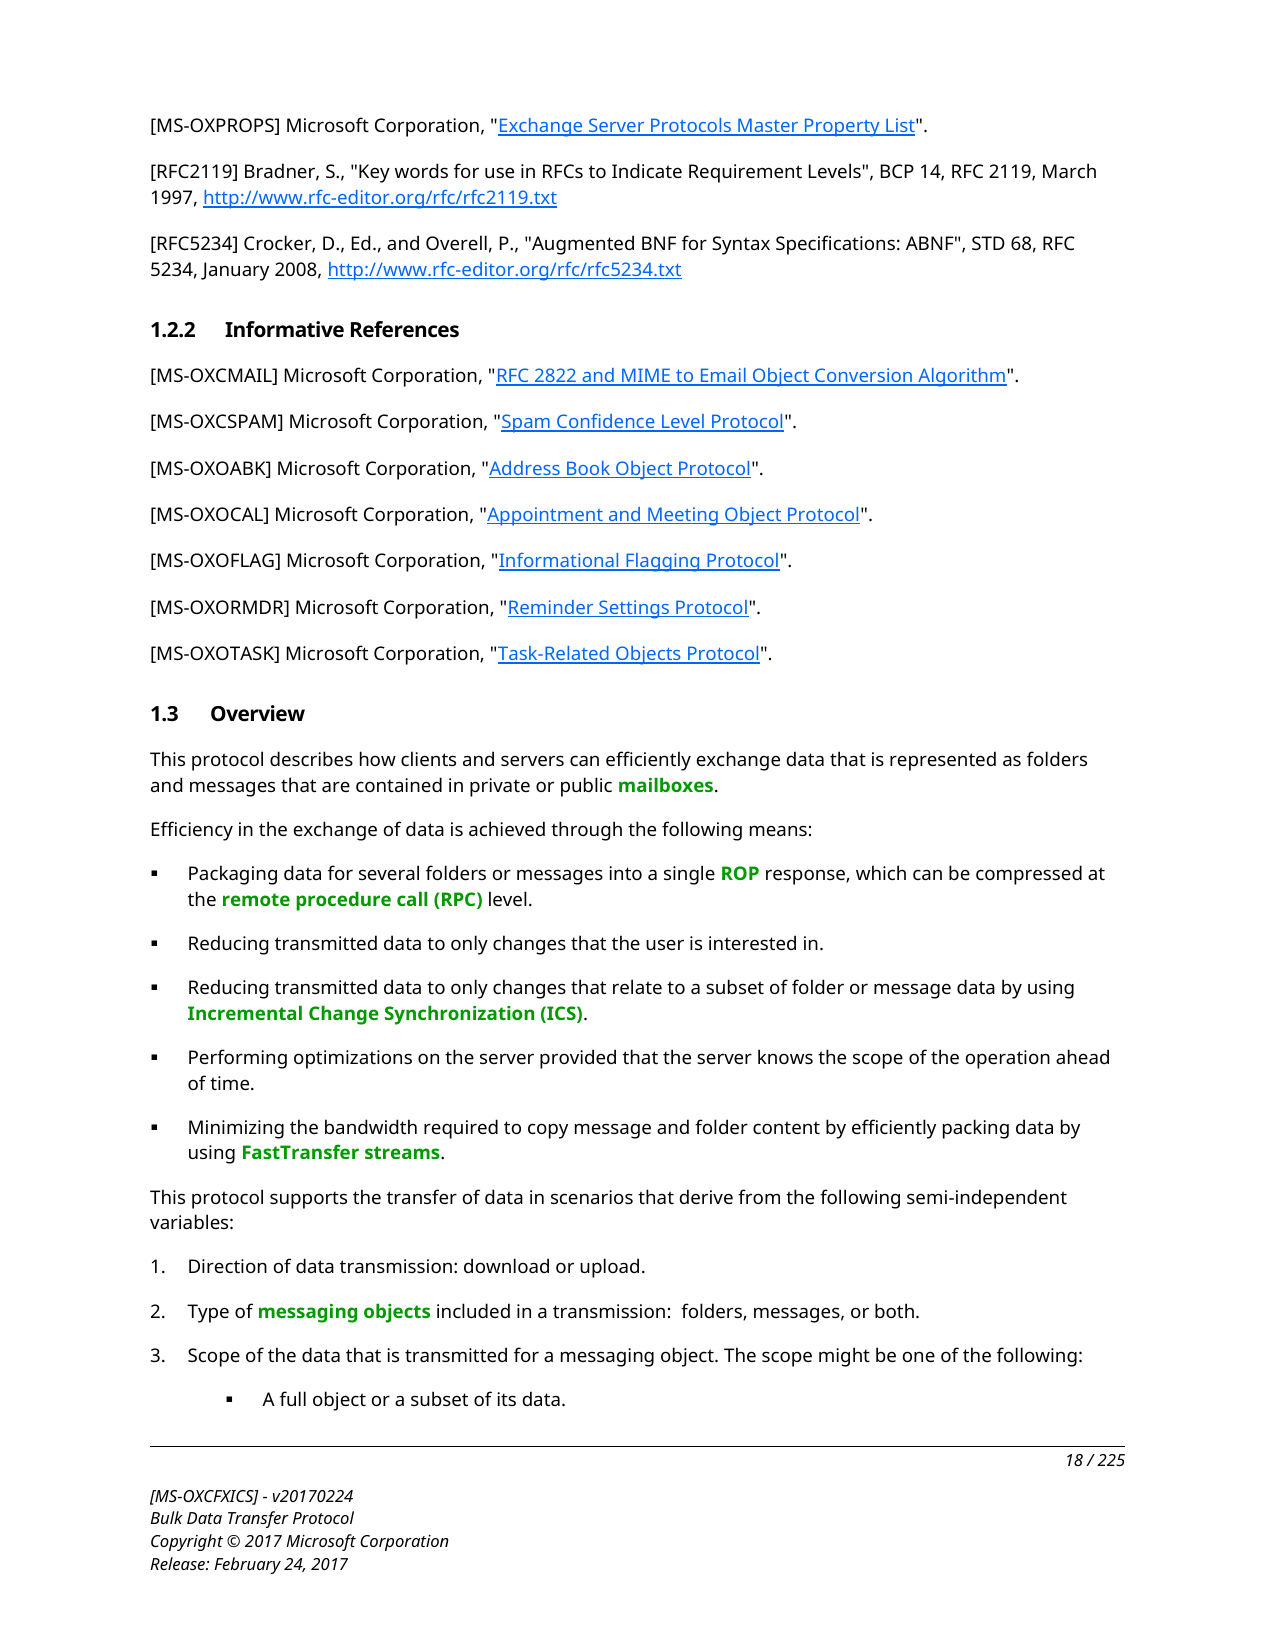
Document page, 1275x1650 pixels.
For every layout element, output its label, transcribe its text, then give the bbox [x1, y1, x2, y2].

text This protocol describes how clients and servers can efficiently exchange data that is represented as folders and messages that are contained in private or public mailboxes. [150, 746, 1125, 797]
list Packaging data for several folders or messages into a single ROP response, which can be compressed at the remote procedure call (RPC) level. [150, 861, 1125, 912]
text [MS-OXORMDR] Microsoft Corporation, "Reminder Settings Protocol". [150, 594, 1125, 619]
text [MS-OXOTASK] Microsoft Corporation, "Task-Related Objects Protocol". [150, 640, 1125, 666]
list Reducing transmitted data to only changes that relate to a subset of folder or message data by using Incremental Change Synchronization (ICS). [150, 974, 1125, 1026]
list A full object or a subset of its data. [225, 1387, 1125, 1412]
list Scope of the data that is transmitted for a messaging object. The scope might be one of the following: [150, 1342, 1125, 1368]
text Efficiency in the exchange of data is achieved through the following means: [150, 816, 1125, 842]
text [MS-OXPROPS] Microsoft Corporation, "Exchange Server Protocols Master Property List". [150, 112, 1125, 138]
text [MS-OXCMAIL] Microsoft Corporation, "RFC 2822 and MIME to Email Object Conversion Algorithm". [150, 362, 1125, 388]
list Performing optimizations on the server provided that the server knows the scope of the operation ahead of time. [150, 1044, 1125, 1095]
text [MS-OXCSPAM] Microsoft Corporation, "Spam Confidence Level Protocol". [150, 409, 1125, 434]
subtitle Informative References [150, 315, 1125, 343]
text [RFC5234] Crocker, D., Ed., and Overell, P., "Augmented BNF for Syntax Specifications: ABNF", STD 68, RFC 5234, January 2008, http://www.rfc-editor.org/rfc/rfc5234.txt [150, 231, 1125, 282]
list Reducing transmitted data to only changes that the user is interested in. [150, 930, 1125, 956]
list Type of messaging objects included in a transmission: folders, messages, or both. [150, 1298, 1125, 1323]
text This protocol supports the transfer of data in scenarios that derive from the following semi-independent variables: [150, 1184, 1125, 1235]
text [MS-OXOABK] Microsoft Corporation, "Address Book Object Protocol". [150, 455, 1125, 481]
text [MS-OXOFLAG] Microsoft Corporation, "Informational Flagging Protocol". [150, 548, 1125, 573]
text [MS-OXOCAL] Microsoft Corporation, "Appointment and Meeting Object Protocol". [150, 501, 1125, 527]
subtitle Overview [150, 699, 1125, 728]
list Direction of data transmission: download or upload. [150, 1254, 1125, 1279]
text [RFC2119] Bradner, S., "Key words for use in RFCs to Indicate Requirement Levels", BCP 14, RFC 2119, March 1997, http://www.rfc-editor.org/rfc/rfc2119.txt [150, 159, 1125, 210]
list Minimizing the bandwidth required to copy message and folder content by efficiently packing data by using FastTransfer streams. [150, 1114, 1125, 1165]
